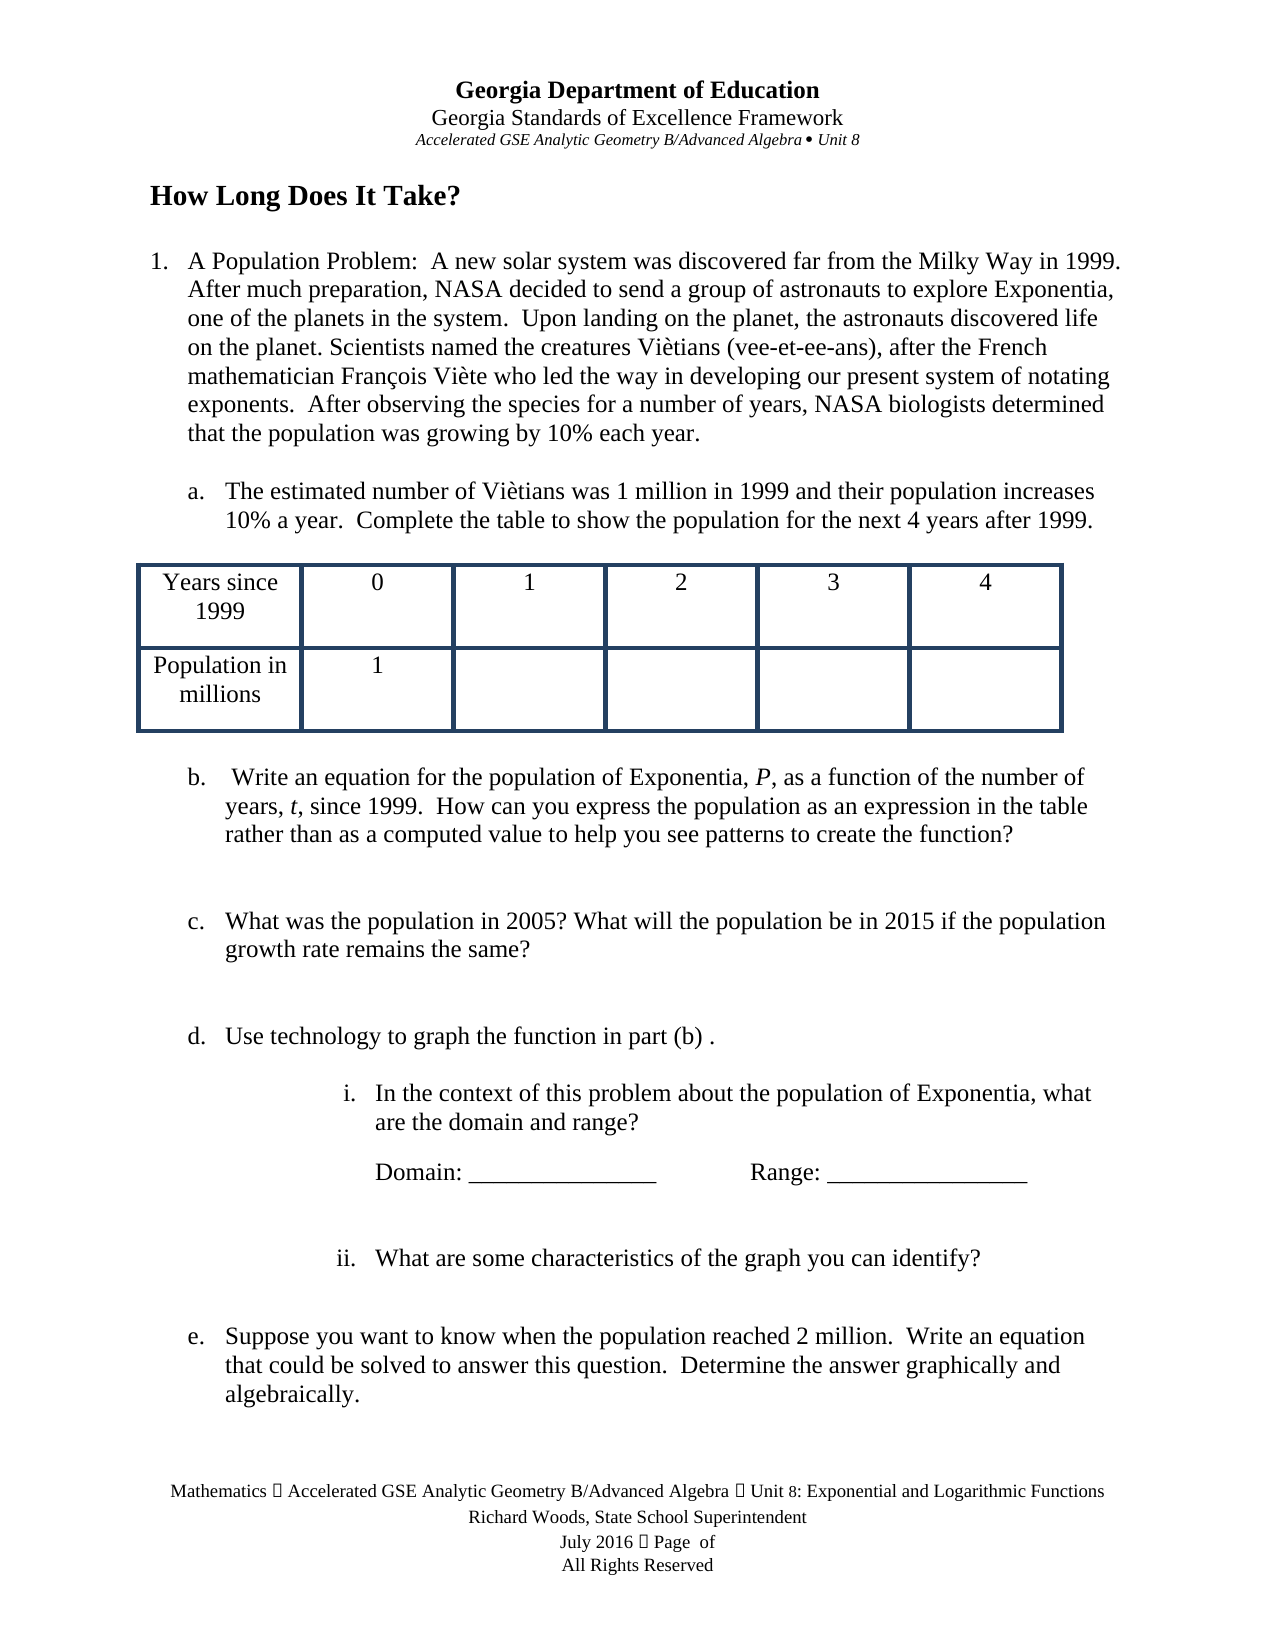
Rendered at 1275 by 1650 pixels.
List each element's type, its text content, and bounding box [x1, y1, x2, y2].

table_header 2 [608, 567, 755, 646]
table_cell Population in millions [141, 650, 299, 728]
text How Long Does It Take? [150, 178, 1125, 212]
table_header 4 [912, 567, 1059, 646]
list A Population Problem: A new solar system was discovered far from the Milky Way in 1999. After much preparation, NASA decided to send a group of astronauts to explore Exponentia, one of the planets in the system. Upon landing on the planet, the astronauts discovered life on the planet. Scientists named the creatures Viètians (vee-et-ee-ans), after the French mathematician François Viète who led the way in developing our present system of notating exponents. After observing the species for a number of years, NASA biologists determined that the population was growing by 10% each year. [150, 246, 1125, 447]
list Write an equation for the population of Exponentia, P, as a function of the number of years, t, since 1999. How can you express the population as an expression in the table rather than as a computed value to help you see patterns to create the function? [187, 762, 1125, 848]
table_cell [456, 650, 603, 728]
list What are some characteristics of the graph you can identify? [356, 1243, 1125, 1272]
table_cell [912, 650, 1059, 728]
table_header Years since 1999 [141, 567, 299, 646]
list What was the population in 2005? What will the population be in 2015 if the population growth rate remains the same? [187, 906, 1125, 963]
text Suppose you want to know when the population reached 2 million. Write an equation that could be solved to answer this question. Determine the answer graphically and algebraically. [187, 1321, 1125, 1407]
table_cell 1 [304, 650, 451, 728]
list The estimated number of Viètians was 1 million in 1999 and their population increases 10% a year. Complete the table to show the population for the next 4 years after 1999. [187, 476, 1125, 534]
list In the context of this problem about the population of Exponentia, what are the domain and range? [356, 1078, 1125, 1136]
table_header 1 [456, 567, 603, 646]
table_cell [760, 650, 907, 728]
text Domain: _______________ Range: ________________ [225, 1157, 1125, 1185]
table_header 0 [304, 567, 451, 646]
text Use technology to graph the function in part (b) . [187, 1021, 1125, 1049]
table_header 3 [760, 567, 907, 646]
table_cell [608, 650, 755, 728]
